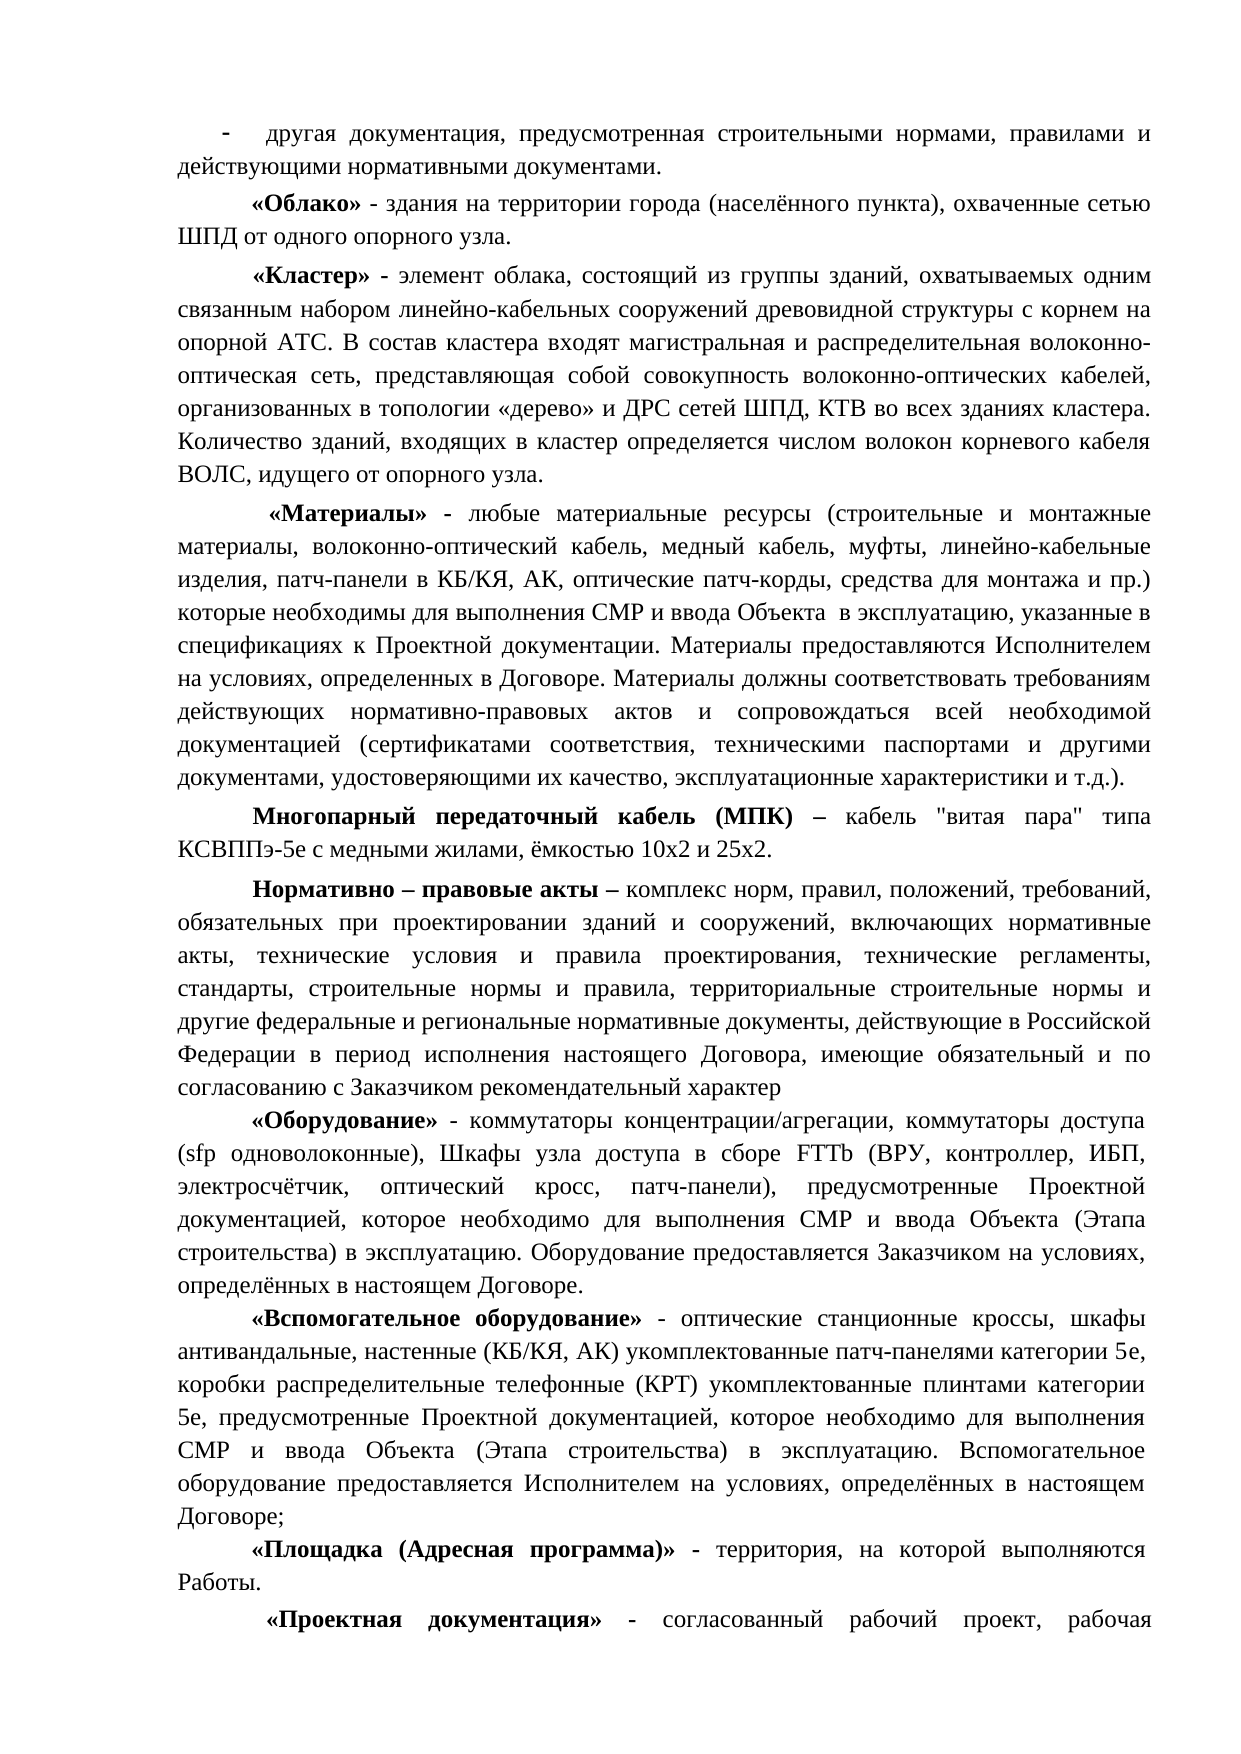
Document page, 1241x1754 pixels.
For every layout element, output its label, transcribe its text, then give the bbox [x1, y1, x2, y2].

list другая документация, предусмотренная строительными нормами, правилами и действующими нормативными документами. [177, 118, 1152, 180]
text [177, 1604, 1152, 1633]
text «Площадка (Адресная программа)» - территория, на которой выполняются Работы. [177, 1534, 1146, 1596]
text «Вспомогательное оборудование» - оптические станционные кроссы, шкафы антивандальные, настенные (КБ/КЯ, АК) укомплектованные патч-панелями категории 5e, коробки распределительные телефонные (КРТ) укомплектованные плинтами категории 5e, предусмотренные Проектной документацией, которое необходимо для выполнения СМР и ввода Объекта (Этапа строительства) в эксплуатацию. Вспомогательное оборудование предоставляется Исполнителем на условиях, определённых в настоящем Договоре; [177, 1303, 1146, 1530]
text Многопарный передаточный кабель (МПК) – кабель "витая пара" типа КСВППэ-5е с медными жилами, ёмкостью 10х2 и 25х2. [177, 801, 1152, 863]
text «Облако» - здания на территории города (населённого пункта), охваченные сетью ШПД от одного опорного узла. [177, 188, 1152, 250]
text Нормативно – правовые акты – комплекс норм, правил, положений, требований, обязательных при проектировании зданий и сооружений, включающих нормативные акты, технические условия и правила проектирования, технические регламенты, стандарты, строительные нормы и правила, территориальные строительные нормы и другие федеральные и региональные нормативные документы, действующие в Российской Федерации в период исполнения настоящего Договора, имеющие обязательный и по согласованию с Заказчиком рекомендательный характер [177, 874, 1152, 1101]
text «Материалы» - любые материальные ресурсы (строительные и монтажные материалы, волоконно-оптический кабель, медный кабель, муфты, линейно-кабельные изделия, патч-панели в КБ/КЯ, АК, оптические патч-корды, средства для монтажа и пр.) которые необходимы для выполнения СМР и ввода Объекта в эксплуатацию, указанные в спецификациях к Проектной документации. Материалы предоставляются Исполнителем на условиях, определенных в Договоре. Материалы должны соответствовать требованиям действующих нормативно-правовых актов и сопровождаться всей необходимой документацией (сертификатами соответствия, техническими паспортами и другими документами, удостоверяющими их качество, эксплуатационные характеристики и т.д.). [177, 498, 1152, 791]
text «Оборудование» - коммутаторы концентрации/агрегации, коммутаторы доступа (sfp одноволоконные), Шкафы узла доступа в сборе FTTb (ВРУ, контроллер, ИБП, электросчётчик, оптический кросс, патч-панели), предусмотренные Проектной документацией, которое необходимо для выполнения СМР и ввода Объекта (Этапа строительства) в эксплуатацию. Оборудование предоставляется Заказчиком на условиях, определённых в настоящем Договоре. [177, 1105, 1146, 1299]
text «Кластер» - элемент облака, состоящий из группы зданий, охватываемых одним связанным набором линейно-кабельных сооружений древовидной структуры с корнем на опорной АТС. В состав кластера входят магистральная и распределительная волоконно-оптическая сеть, представляющая собой совокупность волоконно-оптических кабелей, организованных в топологии «дерево» и ДРС сетей ШПД, КТВ во всех зданиях кластера. Количество зданий, входящих в кластер определяется числом волокон корневого кабеля ВОЛС, идущего от опорного узла. [177, 261, 1152, 487]
